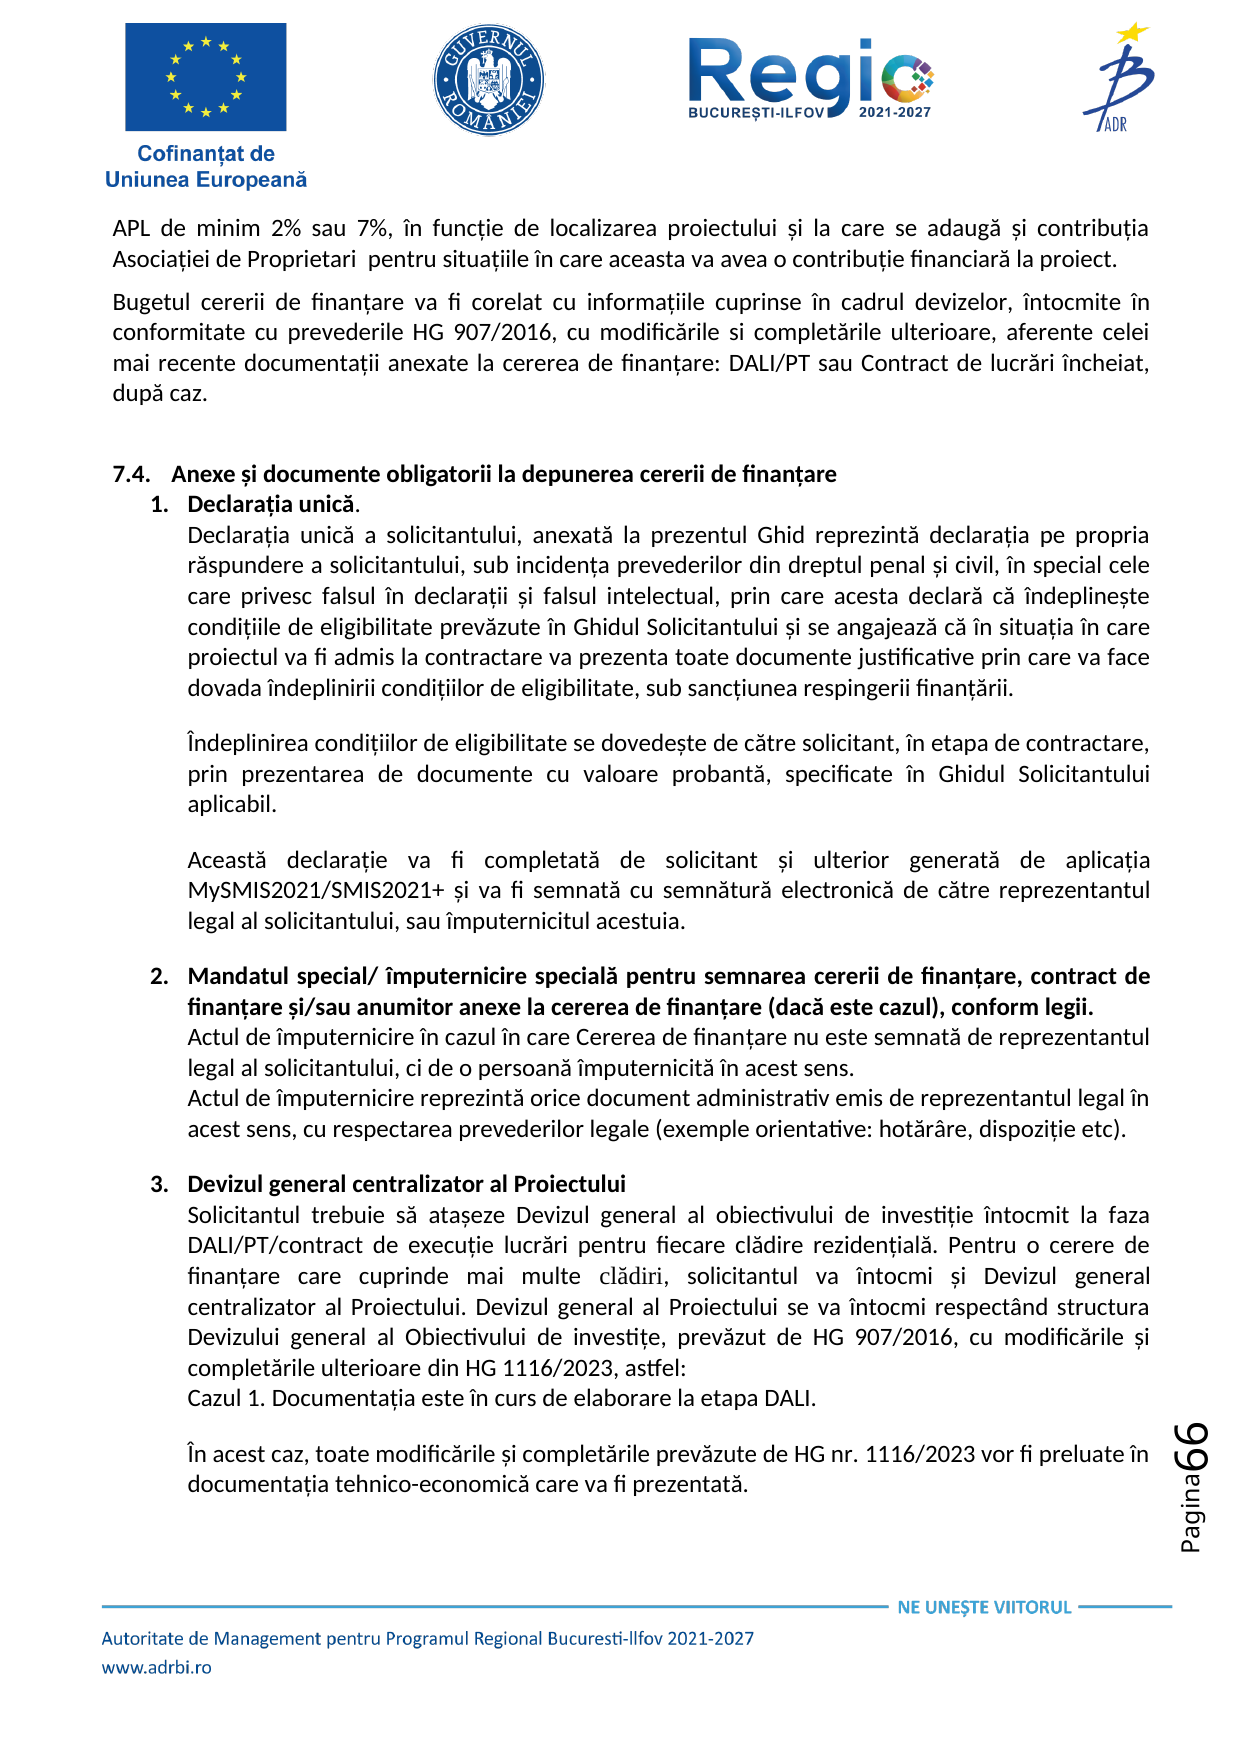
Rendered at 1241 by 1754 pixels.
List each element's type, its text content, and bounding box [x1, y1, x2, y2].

list Solicitantul trebuie să atașeze Devizul general al obiectivului de investiție întocmit la faza DALI/PT/contract de execuție lucrări pentru fiecare clădire rezidențială. Pentru o cerere de finanţare care cuprinde mai multe clădiri, solicitantul va întocmi și Devizul general centralizator al Proiectului. Devizul general al Proiectului se va întocmi respectând structura Devizului general al Obiectivului de investiţe, prevăzut de HG 907/2016, cu modificările și completările ulterioare din HG 1116/2023, astfel: [187, 1199, 1152, 1382]
list Cazul 1. Documentația este în curs de elaborare la etapa DALI. [187, 1382, 1152, 1413]
picture [101, 21, 1157, 191]
picture [101, 1600, 1173, 1674]
list Devizul general centralizator al Proiectului [150, 1168, 1152, 1199]
list Declarația unică a solicitantului, anexată la prezentul Ghid reprezintă declarația pe propria răspundere a solicitantului, sub incidența prevederilor din dreptul penal și civil, în special cele care privesc falsul în declarații și falsul intelectual, prin care acesta declară că îndeplinește condițiile de eligibilitate prevăzute în Ghidul Solicitantului și se angajează că în situația în care proiectul va fi admis la contractare va prezenta toate documente justificative prin care va face dovada îndeplinirii condițiilor de eligibilitate, sub sancțiunea respingerii finanțării. [187, 519, 1152, 702]
subtitle 7.4. Anexe și documente obligatorii la depunerea cererii de finanțare [112, 458, 1152, 489]
text Bugetul cererii de finanțare va fi corelat cu informațiile cuprinse în cadrul devizelor, întocmite în conformitate cu prevederile HG 907/2016, cu modificările si completările ulterioare, aferente celei mai recente documentații anexate la cererea de finanțare: DALI/PT sau Contract de lucrări încheiat, după caz. [112, 286, 1152, 408]
list Această declarație va fi completată de solicitant și ulterior generată de aplicația MySMIS2021/SMIS2021+ și va fi semnată cu semnătură electronică de către reprezentantul legal al solicitantului, sau împuternicitul acestuia. [187, 844, 1152, 935]
list Actul de împuternicire reprezintă orice document administrativ emis de reprezentantul legal în acest sens, cu respectarea prevederilor legale (exemple orientative: hotărâre, dispoziție etc). [187, 1082, 1152, 1143]
list Îndeplinirea condițiilor de eligibilitate se dovedește de către solicitant, în etapa de contractare, prin prezentarea de documente cu valoare probantă, specificate în Ghidul Solicitantului aplicabil. [187, 727, 1152, 819]
list Actul de împuternicire în cazul în care Cererea de finanţare nu este semnată de reprezentantul legal al solicitantului, ci de o persoană împuternicită în acest sens. [187, 1021, 1152, 1082]
list Declaraţia unică. [150, 489, 1152, 519]
list Mandatul special/ împuternicire specială pentru semnarea cererii de finanțare, contract de finanțare și/sau anumitor anexe la cererea de finanțare (dacă este cazul), conform legii. [150, 960, 1152, 1021]
list În acest caz, toate modificările și completările prevăzute de HG nr. 1116/2023 vor fi preluate în documentația tehnico-economică care va fi prezentată. [187, 1438, 1152, 1499]
